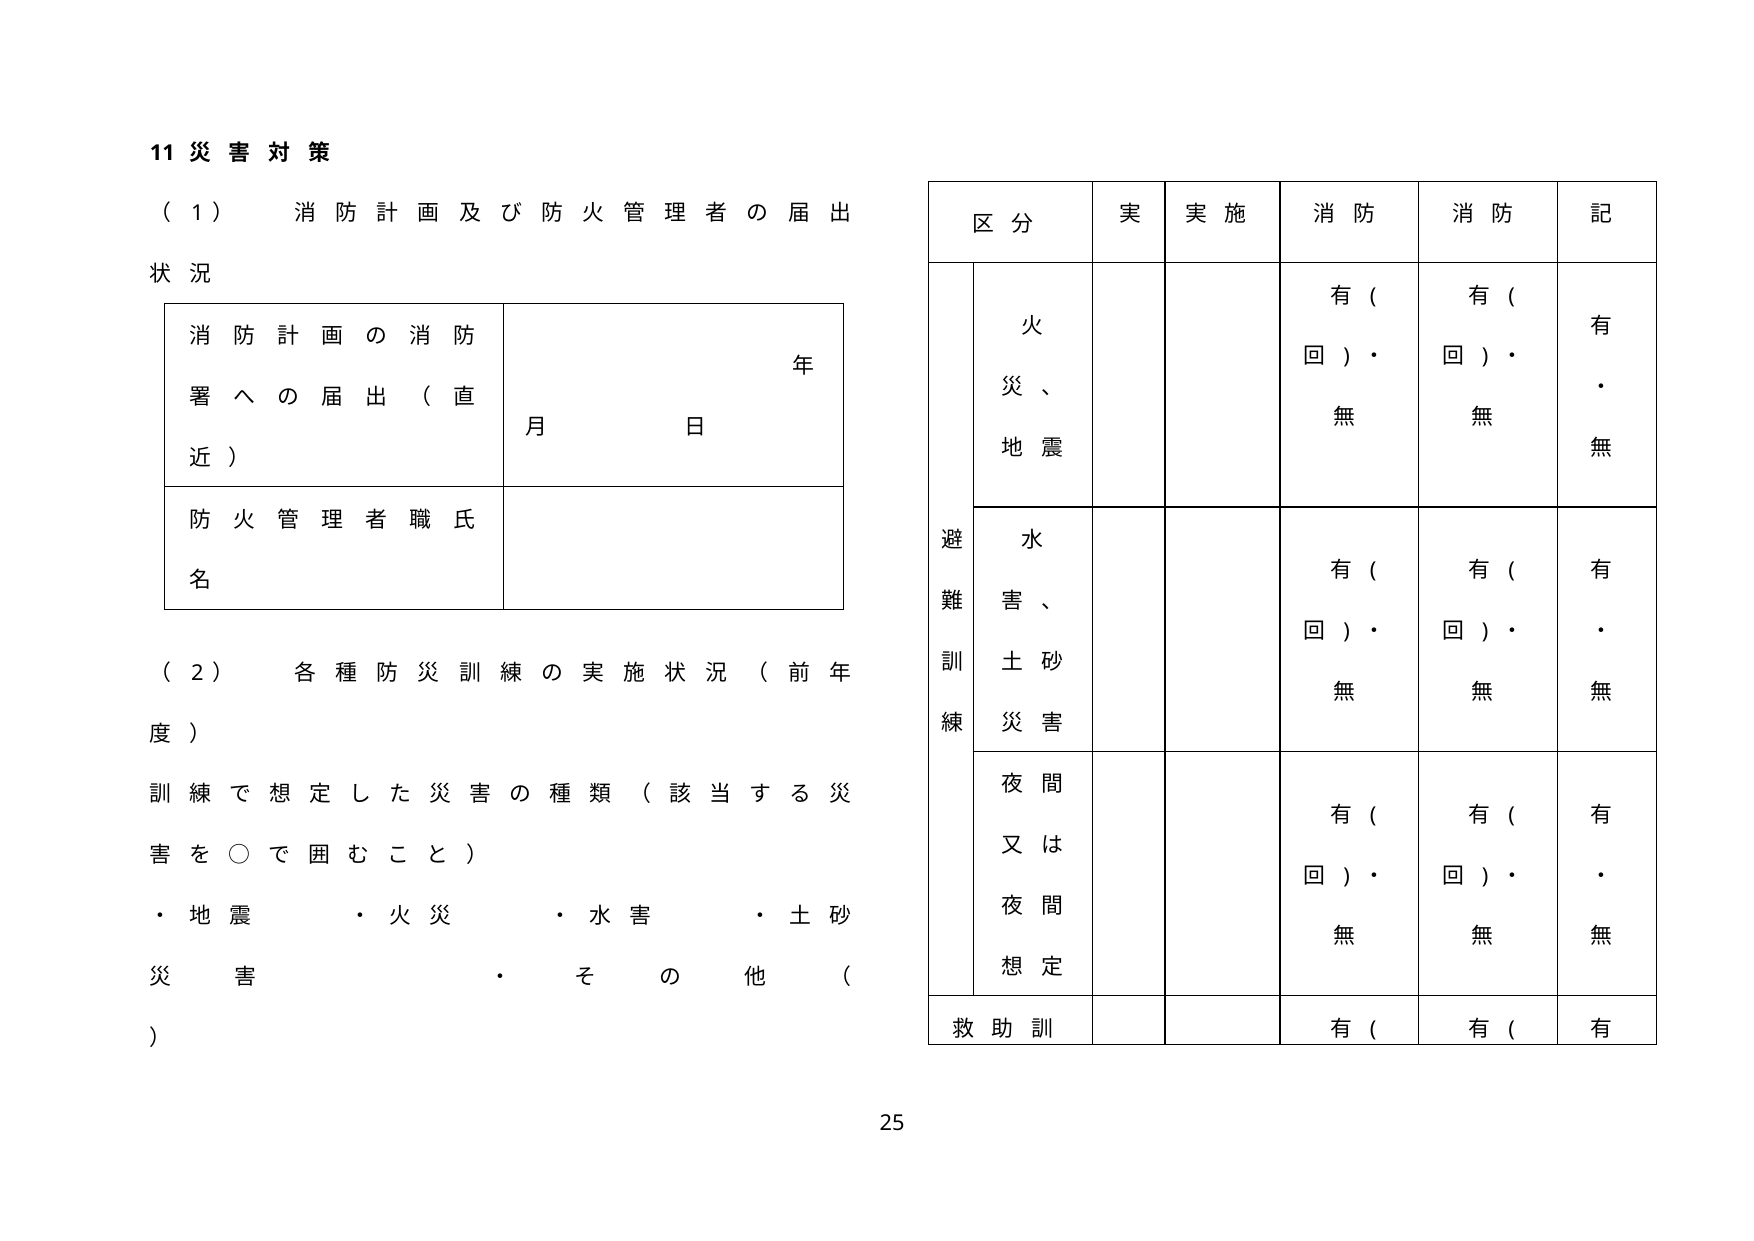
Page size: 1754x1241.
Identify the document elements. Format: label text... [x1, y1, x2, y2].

table_cell 有( 回)・無 [1419, 508, 1557, 751]
table_header 消防署 の立会 [1419, 182, 1557, 262]
table_cell 有・無 [1558, 508, 1656, 751]
table_cell 有( 回)・無 [1281, 508, 1418, 751]
table_cell [1093, 996, 1164, 1044]
table_cell [1166, 263, 1279, 506]
table_cell [1093, 263, 1164, 506]
table_cell 火災、地震 [974, 263, 1092, 506]
table_header 年 月 日 [504, 304, 843, 486]
table_cell 有・無 [1558, 996, 1656, 1044]
table_cell 有( 回)・無 [1419, 752, 1557, 995]
table_cell 有( 回)・無 [1419, 996, 1557, 1044]
table_cell 有( 回)・無 [1419, 263, 1557, 506]
table_cell 夜間又は夜間想定 [974, 752, 1092, 995]
table_header 実施 月 [1166, 182, 1279, 262]
text （2） 各種防災訓練の実施状況（前年度） [149, 640, 869, 762]
table_header 実施 回数 [1093, 182, 1164, 262]
table_cell 有( 回)・無 [1281, 996, 1418, 1044]
table_cell [1166, 996, 1279, 1044]
text 11 災害対策 [149, 120, 1634, 181]
table_cell 避難訓練 [929, 263, 973, 995]
table_cell [1093, 508, 1164, 751]
table_header 消防署への 事前届出 [1281, 182, 1418, 262]
table_header 区分 [929, 182, 1092, 262]
text ・地震 ・火災 ・水害 ・土砂災害 ・その他（ ） [149, 883, 869, 1066]
table_cell 有( 回)・無 [1281, 752, 1418, 995]
table_cell [504, 487, 843, 609]
table_cell 有・無 [1558, 263, 1656, 506]
text 訓練で想定した災害の種類（該当する災害を○で囲むこと） [149, 762, 869, 883]
table_cell 有・無 [1558, 752, 1656, 995]
table_cell [1093, 752, 1164, 995]
table_cell [1166, 508, 1279, 751]
table_cell 水害、土砂災害 [974, 508, 1092, 751]
table_header 消防計画の消防署への届出（直近） [165, 304, 503, 486]
table_cell 有( 回)・無 [1281, 263, 1418, 506]
table_cell 救助訓練 [929, 996, 1092, 1044]
text （1） 消防計画及び防火管理者の届出状況 [149, 181, 869, 302]
table_cell 防火管理者職氏名 [165, 487, 503, 609]
table_header 記録 [1558, 182, 1656, 262]
table_cell [1166, 752, 1279, 995]
